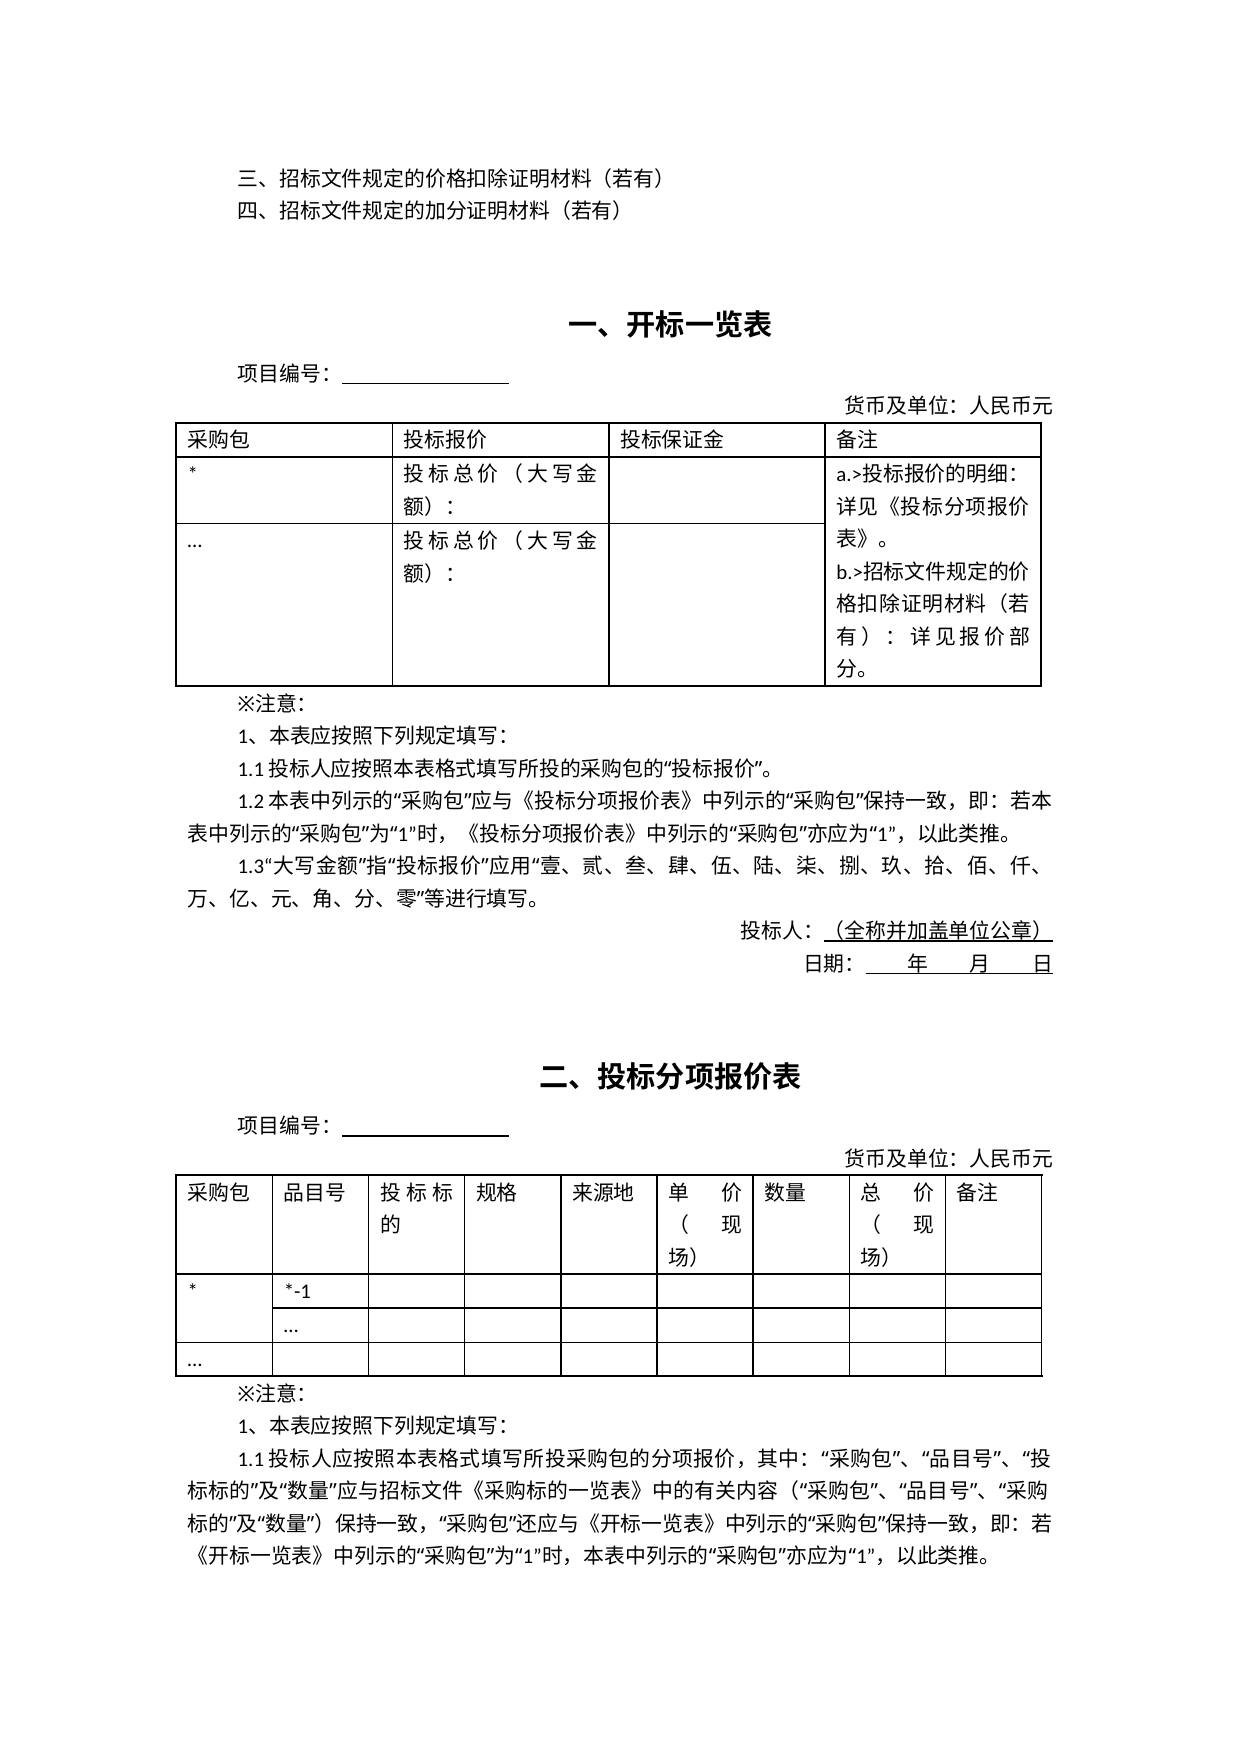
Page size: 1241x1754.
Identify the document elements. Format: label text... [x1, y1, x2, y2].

table_cell 投标总价（大写金额）： [393, 524, 608, 685]
table_cell … [177, 1343, 272, 1375]
table_header 备注 [826, 424, 1040, 456]
text 1、本表应按照下列规定填写： [187, 1409, 1053, 1442]
table_cell [850, 1275, 945, 1307]
table_header 投标报价 [393, 424, 608, 456]
table_header 来源地 [562, 1176, 656, 1273]
table_cell [610, 524, 824, 685]
table_cell [754, 1309, 849, 1341]
text 1.3“大写金额”指“投标报价”应用“壹、贰、叁、肆、伍、陆、柒、捌、玖、拾、佰、仟、万、亿、元、角、分、零”等进行填写。 [187, 849, 1053, 914]
table_cell [658, 1343, 752, 1375]
table_cell … [177, 524, 392, 685]
text ※注意： [187, 1377, 1053, 1409]
text 四、招标文件规定的加分证明材料（若有） [187, 194, 1053, 227]
table_cell [610, 458, 824, 523]
table_cell [946, 1275, 1041, 1307]
table_header 投标保证金 [610, 424, 824, 456]
table_cell [850, 1309, 945, 1341]
table_cell [369, 1309, 464, 1341]
table_cell [465, 1309, 560, 1341]
text 1、本表应按照下列规定填写： [187, 719, 1053, 752]
table_header 单价（现场） [658, 1176, 752, 1273]
text 二、投标分项报价表 [187, 1044, 1053, 1109]
text 货币及单位：人民币元 [187, 1142, 1053, 1174]
table_header 采购包 [177, 1176, 272, 1273]
text 日期： 年 月 日 [187, 947, 1053, 979]
text 1.1投标人应按照本表格式填写所投采购包的分项报价，其中：“采购包”、“品目号”、“投标标的”及“数量”应与招标文件《采购标的一览表》中的有关内容（“采购包”、“品目号”、“采购标的”及“数量”）保持一致，“采购包”还应与《开标一览表》中列示的“采购包”保持一致，即：若《开标一览表》中列示的“采购包”为“1”时，本表中列示的“采购包”亦应为“1”，以此类推。 [187, 1442, 1053, 1572]
text 1.2本表中列示的“采购包”应与《投标分项报价表》中列示的“采购包”保持一致，即：若本表中列示的“采购包”为“1”时，《投标分项报价表》中列示的“采购包”亦应为“1”，以此类推。 [187, 784, 1053, 849]
table_cell [754, 1275, 849, 1307]
table_cell [658, 1309, 752, 1341]
table_header 备注 [946, 1176, 1041, 1273]
table_cell * [177, 458, 392, 523]
table_cell [369, 1343, 464, 1375]
table_header 总价（现场） [850, 1176, 945, 1273]
text 一、开标一览表 [187, 292, 1053, 357]
table_cell [562, 1309, 656, 1341]
text 1.1投标人应按照本表格式填写所投的采购包的“投标报价”。 [187, 752, 1053, 784]
table_cell * [177, 1275, 272, 1341]
table_header 投标标的 [369, 1176, 464, 1273]
table_header 品目号 [273, 1176, 368, 1273]
table_cell [369, 1275, 464, 1307]
table_header 采购包 [177, 424, 392, 456]
table_cell [562, 1343, 656, 1375]
table_header 规格 [465, 1176, 560, 1273]
text 项目编号： [187, 1109, 1053, 1142]
table_cell [562, 1275, 656, 1307]
text ※注意： [187, 687, 1053, 719]
table_cell [946, 1309, 1041, 1341]
table_cell … [273, 1309, 368, 1341]
table_cell [946, 1343, 1041, 1375]
text 投标人：（全称并加盖单位公章） [187, 914, 1053, 947]
table_cell [273, 1343, 368, 1375]
table_header 数量 [754, 1176, 849, 1273]
table_cell *-1 [273, 1275, 368, 1307]
table_cell 投标总价（大写金额）： [393, 458, 608, 523]
table_cell [850, 1343, 945, 1375]
text 三、招标文件规定的价格扣除证明材料（若有） [187, 162, 1053, 194]
text 项目编号： [187, 357, 1053, 389]
table_cell [465, 1343, 560, 1375]
table_cell a.>投标报价的明细：详见《投标分项报价表》。 b.>招标文件规定的价格扣除证明材料（若有）：详见报价部分。 [826, 458, 1040, 685]
table_cell [465, 1275, 560, 1307]
table_cell [754, 1343, 849, 1375]
text 货币及单位：人民币元 [187, 389, 1053, 422]
table_cell [658, 1275, 752, 1307]
